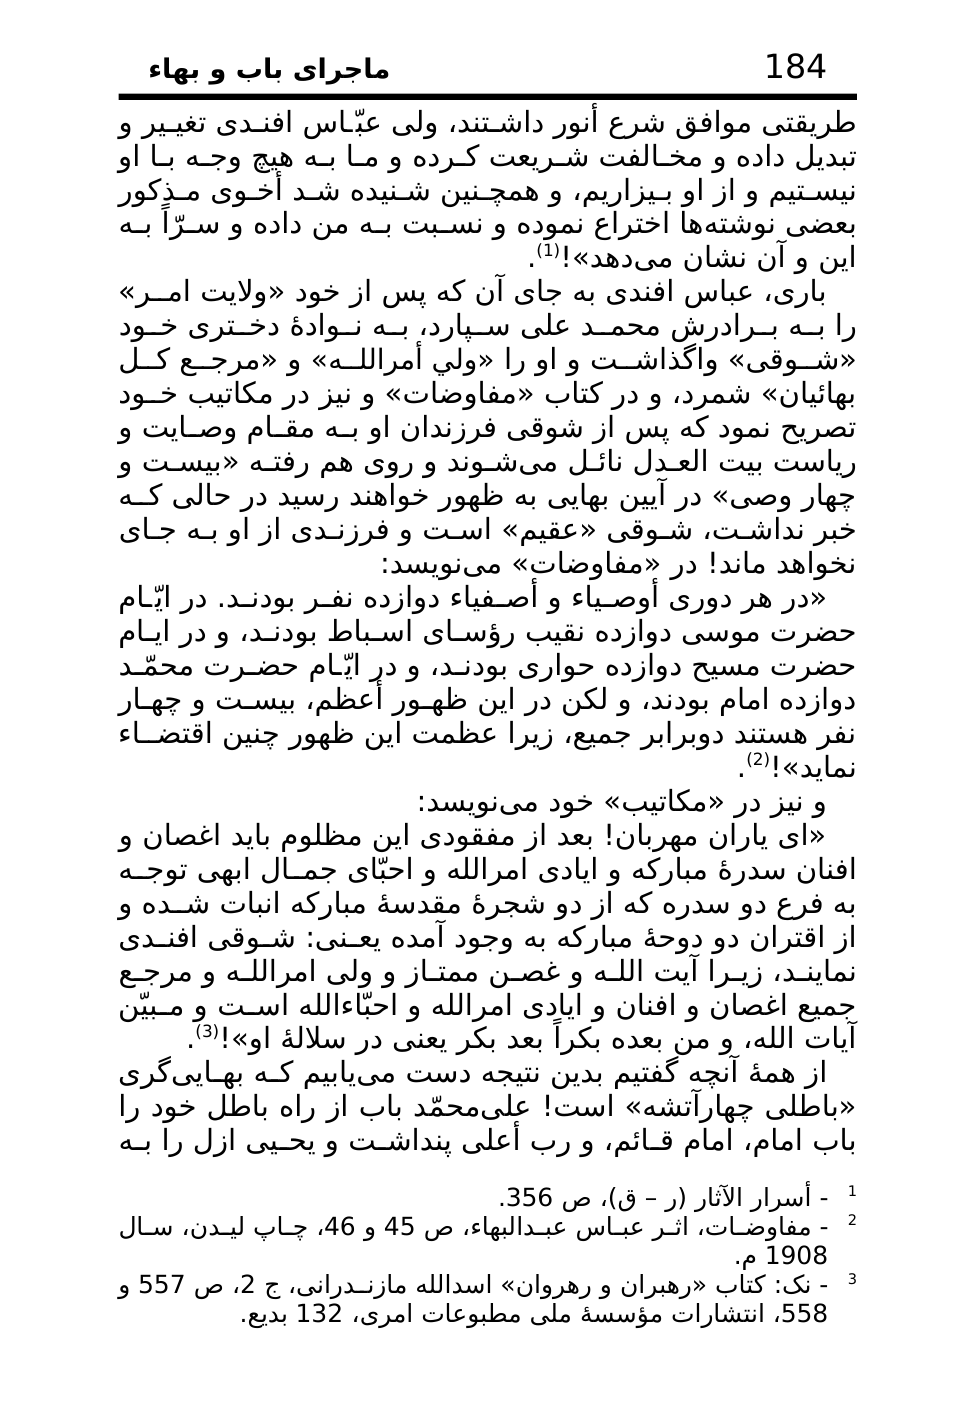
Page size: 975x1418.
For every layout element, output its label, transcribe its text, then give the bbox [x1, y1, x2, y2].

text «در هر دوری أوصیاء و أصفیاء دوازده نفر بودند. در ایّام حضرت موسی دوازده نقیب رؤسای اسباط بودند، و در ایام حضرت مسیح دوازده حواری بودند، و در ایّام حضرت محمّد دوازده امام بودند، و لکن در این ظهور أعظم، بیست و چهار نفر هستند دوبرابر جمیع، زیرا عظمت این ظهور چنین اقتضاء نماید»!(). [118, 580, 857, 784]
text «ای یاران مهربان! بعد از مفقودی این مظلوم باید اغصان و افنان سدرۀ مبارکه و ایادی امرالله و احبّای جمال ابهی توجه به فرع دو سدره که از دو شجرۀ مقدسۀ مبارکه انبات شده و از اقتران دو دوحۀ مبارکه به وجود آمده یعنی: شوقی افندی نمایند، زیرا آیت الله و غصن ممتاز و ولی امرالله و مرجع جمیع اغصان و افنان و ایادی امرالله و احبّاءالله است و مبیّن آیات الله، و من بعده بکراً بعد بکر یعنی در سلالۀ او»!(). [118, 818, 857, 1056]
text «ای دوستان حقیقی، امروز شهرت یافته و از نفوس موثوق شنیده شد که أخوی، میرزا محمّدعلی غیر از این که محرّک لایحۀ مفتریات بوده بلکه تقریری داده که حضرت بهاءالله طریقتی موافق شرع أنور داشتند، ولی عبّاس افندی تغییر و تبدیل داده و مخالفت شریعت کرده و ما به هیچ وجه با او نیستیم و از او بیزاریم، و همچنین شنیده شد أخوی مذکور بعضی نوشته‌ها اختراع نموده و نسبت به من داده و سرّاً به این و آن نشان می‌دهد»!(). [118, 105, 857, 275]
text و نیز در «مکاتیب» خود می‌نویسد: [118, 784, 857, 818]
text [118, 1056, 857, 1158]
text باری، عباس افندی به جای آن که پس از خود «ولایت امر» را به برادرش محمد علی سپارد، به نوادۀ دختری خود «شوقی» واگذاشت و او را «ولي أمرالله» و «مرجع کل بهائیان» شمرد، و در کتاب «مفاوضات» و نیز در مکاتیب خود تصریح نمود که پس از شوقی فرزندان او به مقام وصایت و ریاست بیت العدل نائل می‌شوند و روی هم رفته «بیست و چهار وصی» در آیین بهایی به ظهور خواهند رسید در حالی که خبر نداشت، شوقی «عقیم» است و فرزندی از او به جای نخواهد ماند! در «مفاوضات» می‌نویسد: [118, 275, 857, 580]
